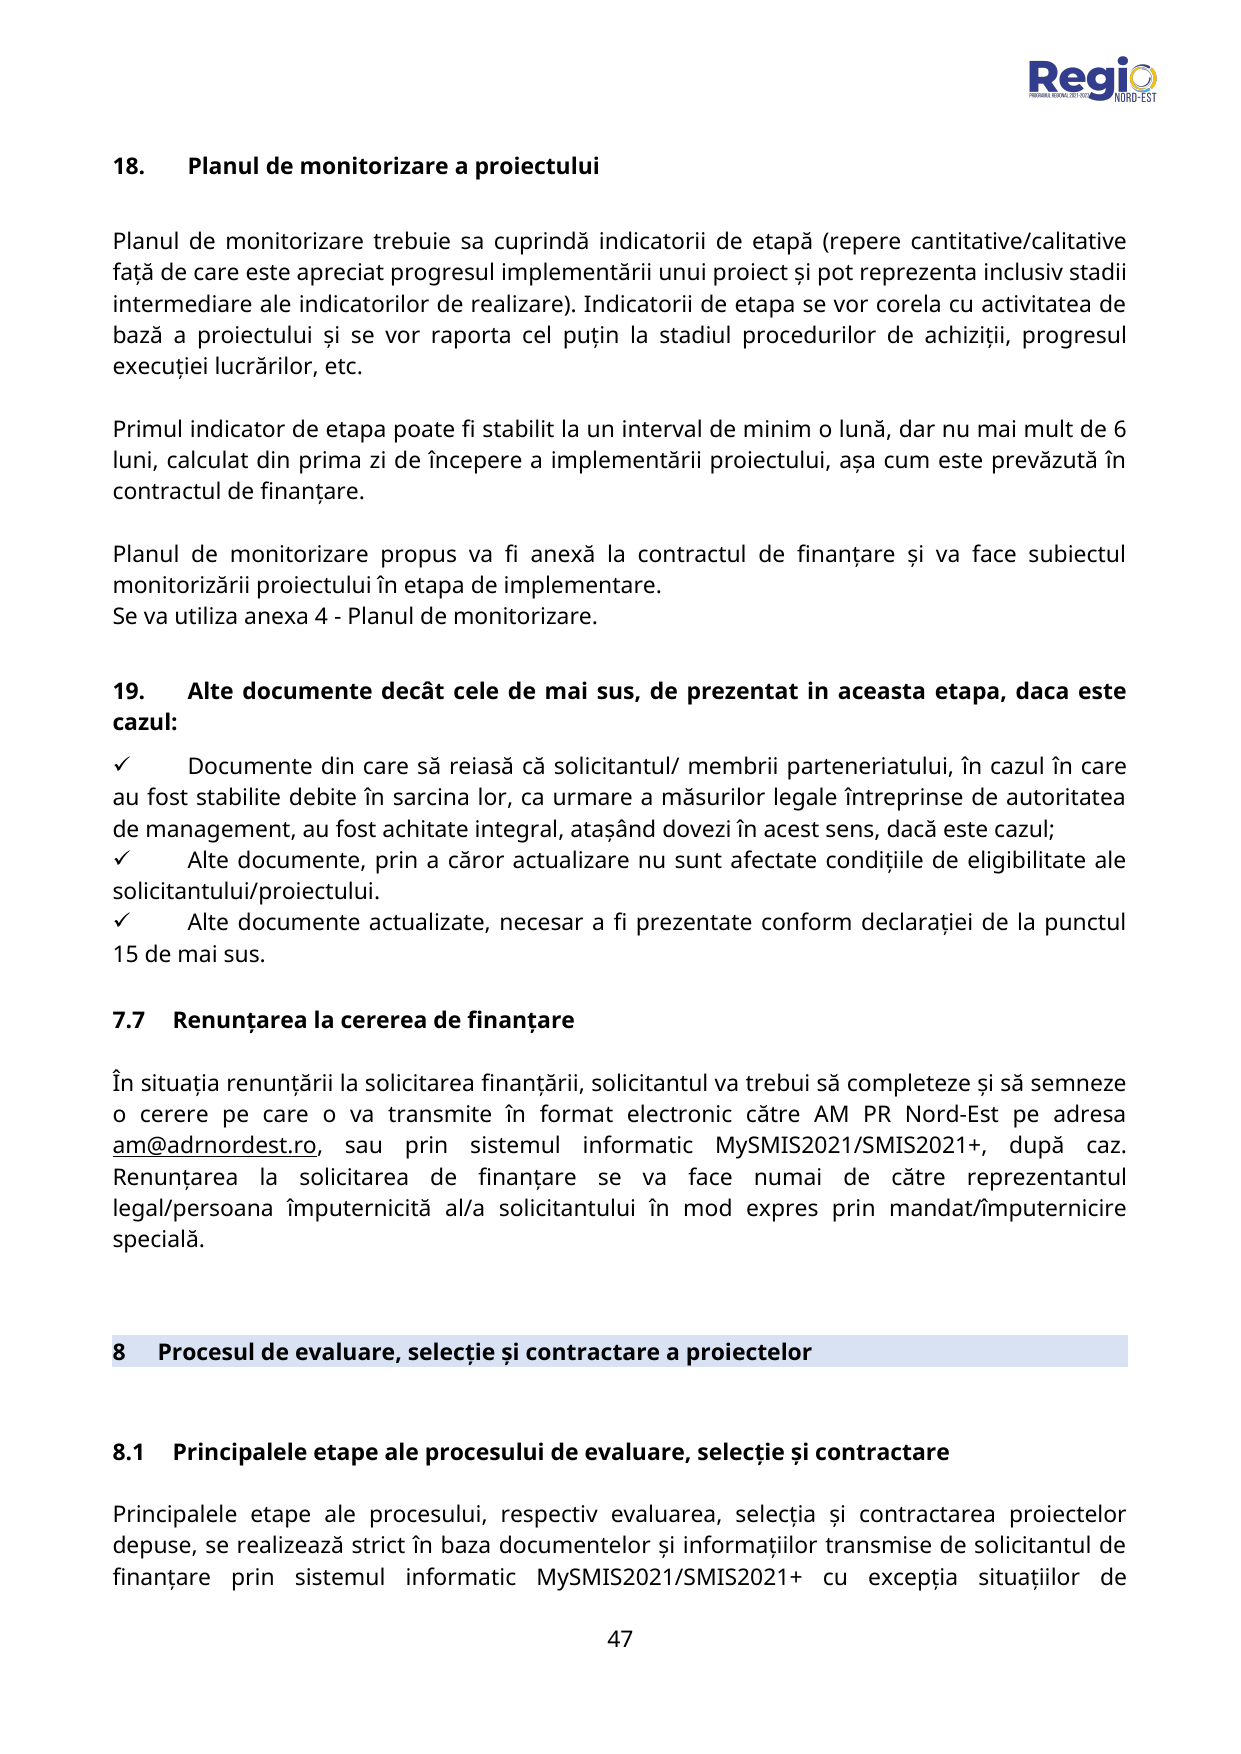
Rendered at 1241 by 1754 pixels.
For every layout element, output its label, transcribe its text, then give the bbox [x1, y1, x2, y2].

list Alte documente, prin a căror actualizare nu sunt afectate condițiile de eligibilitate ale solicitantului/proiectului. [112, 844, 1128, 906]
subtitle Procesul de evaluare, selecție și contractare a proiectelor [112, 1335, 1128, 1367]
text În situația renunțării la solicitarea finanțării, solicitantul va trebui să completeze și să semneze o cerere pe care o va transmite în format electronic către AM PR Nord-Est pe adresa am@adrnordest.ro, sau prin sistemul informatic MySMIS2021/SMIS2021+, după caz. Renunțarea la solicitarea de finanțare se va face numai de către reprezentantul legal/persoana împuternicită al/a solicitantului în mod expres prin mandat/împuternicire specială. [112, 1067, 1128, 1254]
text Se va utiliza anexa 4 - Planul de monitorizare. [112, 600, 1128, 631]
picture [1027, 53, 1160, 105]
list Alte documente actualizate, necesar a fi prezentate conform declarației de la punctul 15 de mai sus. [112, 906, 1128, 969]
text Primul indicator de etapa poate fi stabilit la un interval de minim o lună, dar nu mai mult de 6 luni, calculat din prima zi de începere a implementării proiectului, așa cum este prevăzută în contractul de finanțare. [112, 412, 1128, 506]
list Planul de monitorizare a proiectului [112, 150, 1128, 181]
list Alte documente decât cele de mai sus, de prezentat in aceasta etapa, daca este cazul: [112, 675, 1128, 737]
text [112, 1498, 1128, 1592]
text Planul de monitorizare propus va fi anexă la contractul de finanțare și va face subiectul monitorizării proiectului în etapa de implementare. [112, 537, 1128, 600]
text Planul de monitorizare trebuie sa cuprindă indicatorii de etapă (repere cantitative/calitative față de care este apreciat progresul implementării unui proiect și pot reprezenta inclusiv stadii intermediare ale indicatorilor de realizare). Indicatorii de etapa se vor corela cu activitatea de bază a proiectului și se vor raporta cel puțin la stadiul procedurilor de achiziții, progresul execuției lucrărilor, etc. [112, 225, 1128, 381]
subtitle Principalele etape ale procesului de evaluare, selecție și contractare [112, 1435, 1128, 1467]
subtitle Renunțarea la cererea de finanțare [112, 1004, 1128, 1035]
list Documente din care să reiasă că solicitantul/ membrii parteneriatului, în cazul în care au fost stabilite debite în sarcina lor, ca urmare a măsurilor legale întreprinse de autoritatea de management, au fost achitate integral, atașând dovezi în acest sens, dacă este cazul; [112, 750, 1128, 844]
